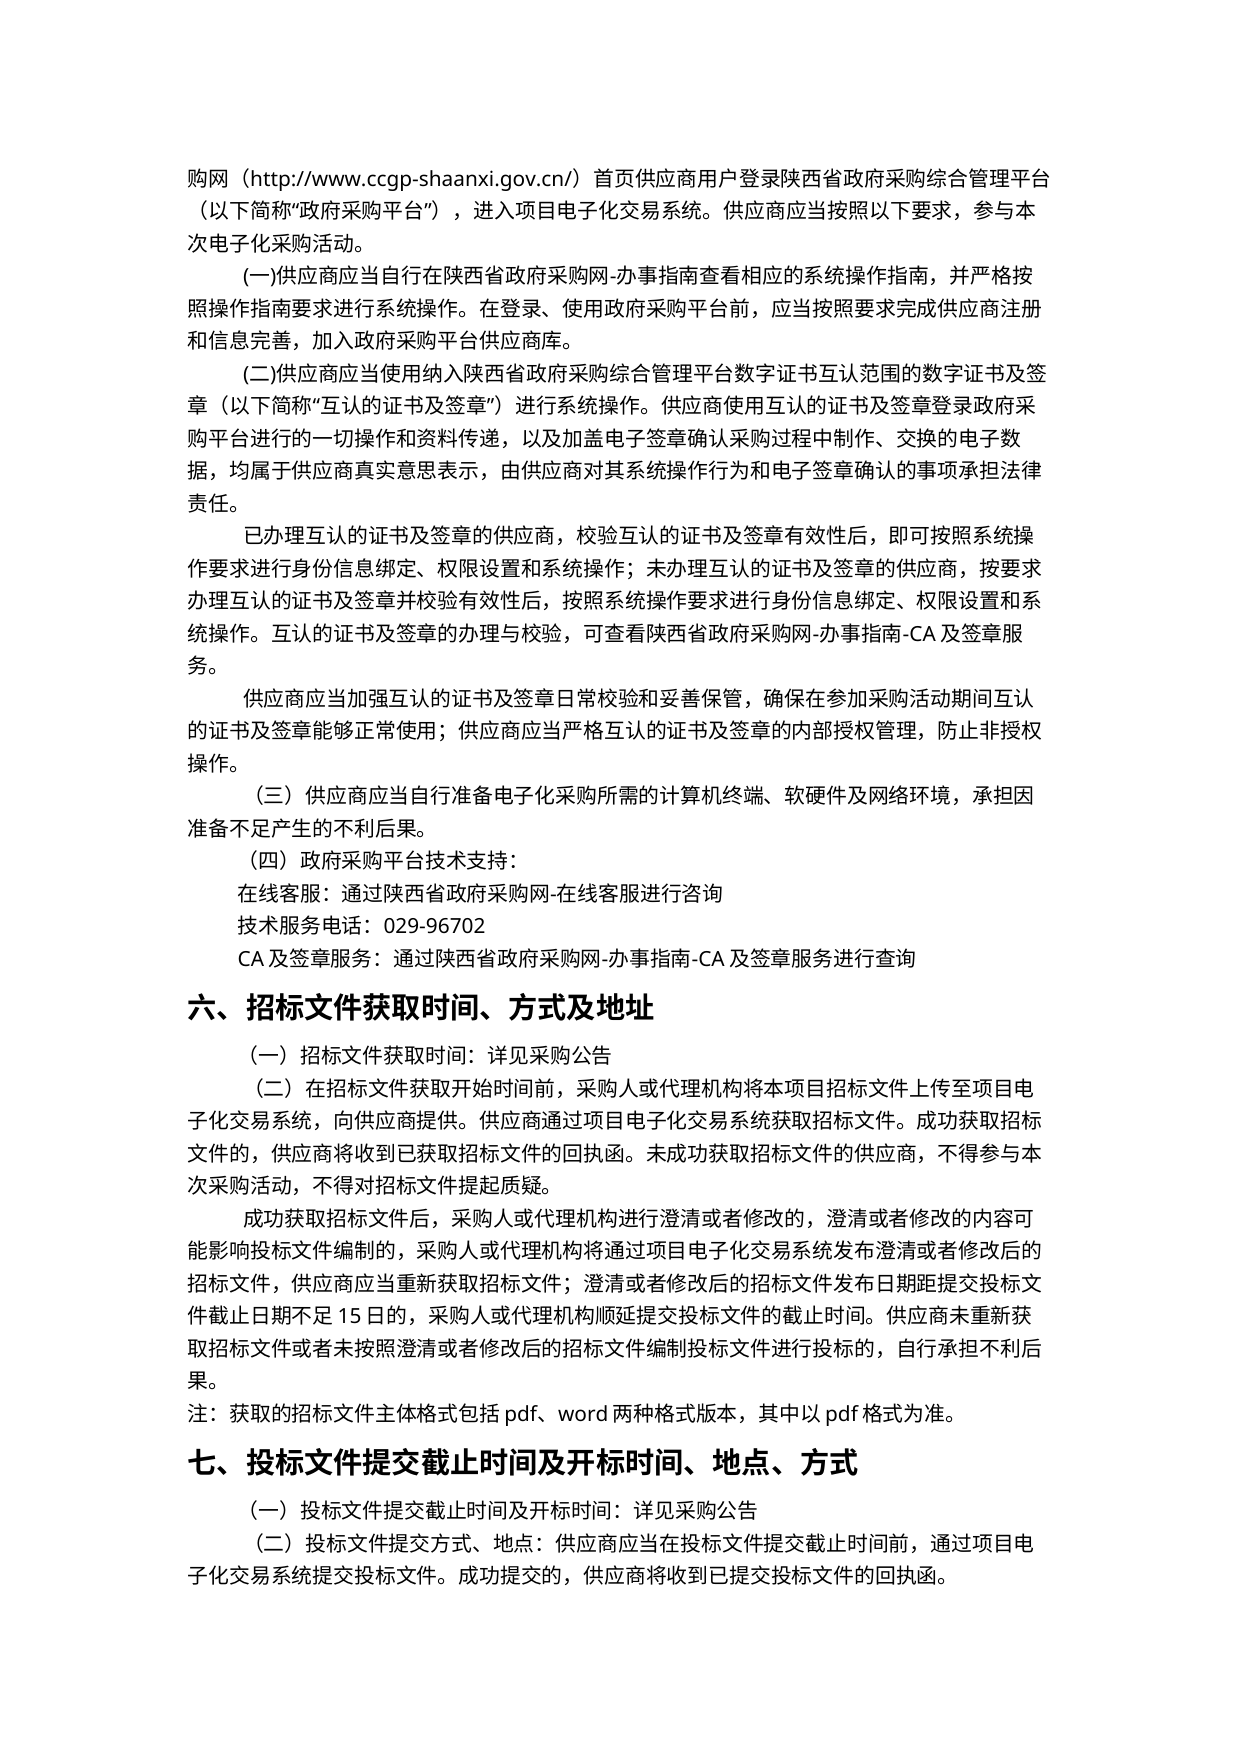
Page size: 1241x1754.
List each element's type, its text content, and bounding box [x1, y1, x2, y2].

text 七、投标文件提交截止时间及开标时间、地点、方式 [187, 1429, 1053, 1494]
text （三）供应商应当自行准备电子化采购所需的计算机终端、软硬件及网络环境，承担因准备不足产生的不利后果。 [187, 779, 1053, 844]
text （二）在招标文件获取开始时间前，采购人或代理机构将本项目招标文件上传至项目电子化交易系统，向供应商提供。供应商通过项目电子化交易系统获取招标文件。成功获取招标文件的，供应商将收到已获取招标文件的回执函。未成功获取招标文件的供应商，不得参与本次采购活动，不得对招标文件提起质疑。 [187, 1072, 1053, 1202]
text 六、招标文件获取时间、方式及地址 [187, 974, 1053, 1039]
text （二）投标文件提交方式、地点：供应商应当在投标文件提交截止时间前，通过项目电子化交易系统提交投标文件。成功提交的，供应商将收到已提交投标文件的回执函。 [187, 1527, 1053, 1592]
text 在线客服：通过陕西省政府采购网-在线客服进行咨询 [187, 877, 1053, 909]
text 成功获取招标文件后，采购人或代理机构进行澄清或者修改的，澄清或者修改的内容可能影响投标文件编制的，采购人或代理机构将通过项目电子化交易系统发布澄清或者修改后的招标文件，供应商应当重新获取招标文件；澄清或者修改后的招标文件发布日期距提交投标文件截止日期不足15日的，采购人或代理机构顺延提交投标文件的截止时间。供应商未重新获取招标文件或者未按照澄清或者修改后的招标文件编制投标文件进行投标的，自行承担不利后果。 [187, 1202, 1053, 1397]
text 注：获取的招标文件主体格式包括pdf、word两种格式版本，其中以pdf格式为准。 [187, 1397, 1053, 1429]
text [187, 162, 1053, 259]
text 已办理互认的证书及签章的供应商，校验互认的证书及签章有效性后，即可按照系统操作要求进行身份信息绑定、权限设置和系统操作；未办理互认的证书及签章的供应商，按要求办理互认的证书及签章并校验有效性后，按照系统操作要求进行身份信息绑定、权限设置和系统操作。互认的证书及签章的办理与校验，可查看陕西省政府采购网-办事指南-CA及签章服务。 [187, 519, 1053, 682]
text 供应商应当加强互认的证书及签章日常校验和妥善保管，确保在参加采购活动期间互认的证书及签章能够正常使用；供应商应当严格互认的证书及签章的内部授权管理，防止非授权操作。 [187, 682, 1053, 779]
text （四）政府采购平台技术支持： [187, 844, 1053, 877]
text (二)供应商应当使用纳入陕西省政府采购综合管理平台数字证书互认范围的数字证书及签章（以下简称“互认的证书及签章”）进行系统操作。供应商使用互认的证书及签章登录政府采购平台进行的一切操作和资料传递，以及加盖电子签章确认采购过程中制作、交换的电子数据，均属于供应商真实意思表示，由供应商对其系统操作行为和电子签章确认的事项承担法律责任。 [187, 357, 1053, 519]
text （一）投标文件提交截止时间及开标时间：详见采购公告 [187, 1494, 1053, 1527]
text 技术服务电话：029-96702 [187, 909, 1053, 942]
text （一）招标文件获取时间：详见采购公告 [187, 1039, 1053, 1072]
text (一)供应商应当自行在陕西省政府采购网-办事指南查看相应的系统操作指南，并严格按照操作指南要求进行系统操作。在登录、使用政府采购平台前，应当按照要求完成供应商注册和信息完善，加入政府采购平台供应商库。 [187, 259, 1053, 357]
text CA及签章服务：通过陕西省政府采购网-办事指南-CA及签章服务进行查询 [187, 942, 1053, 974]
